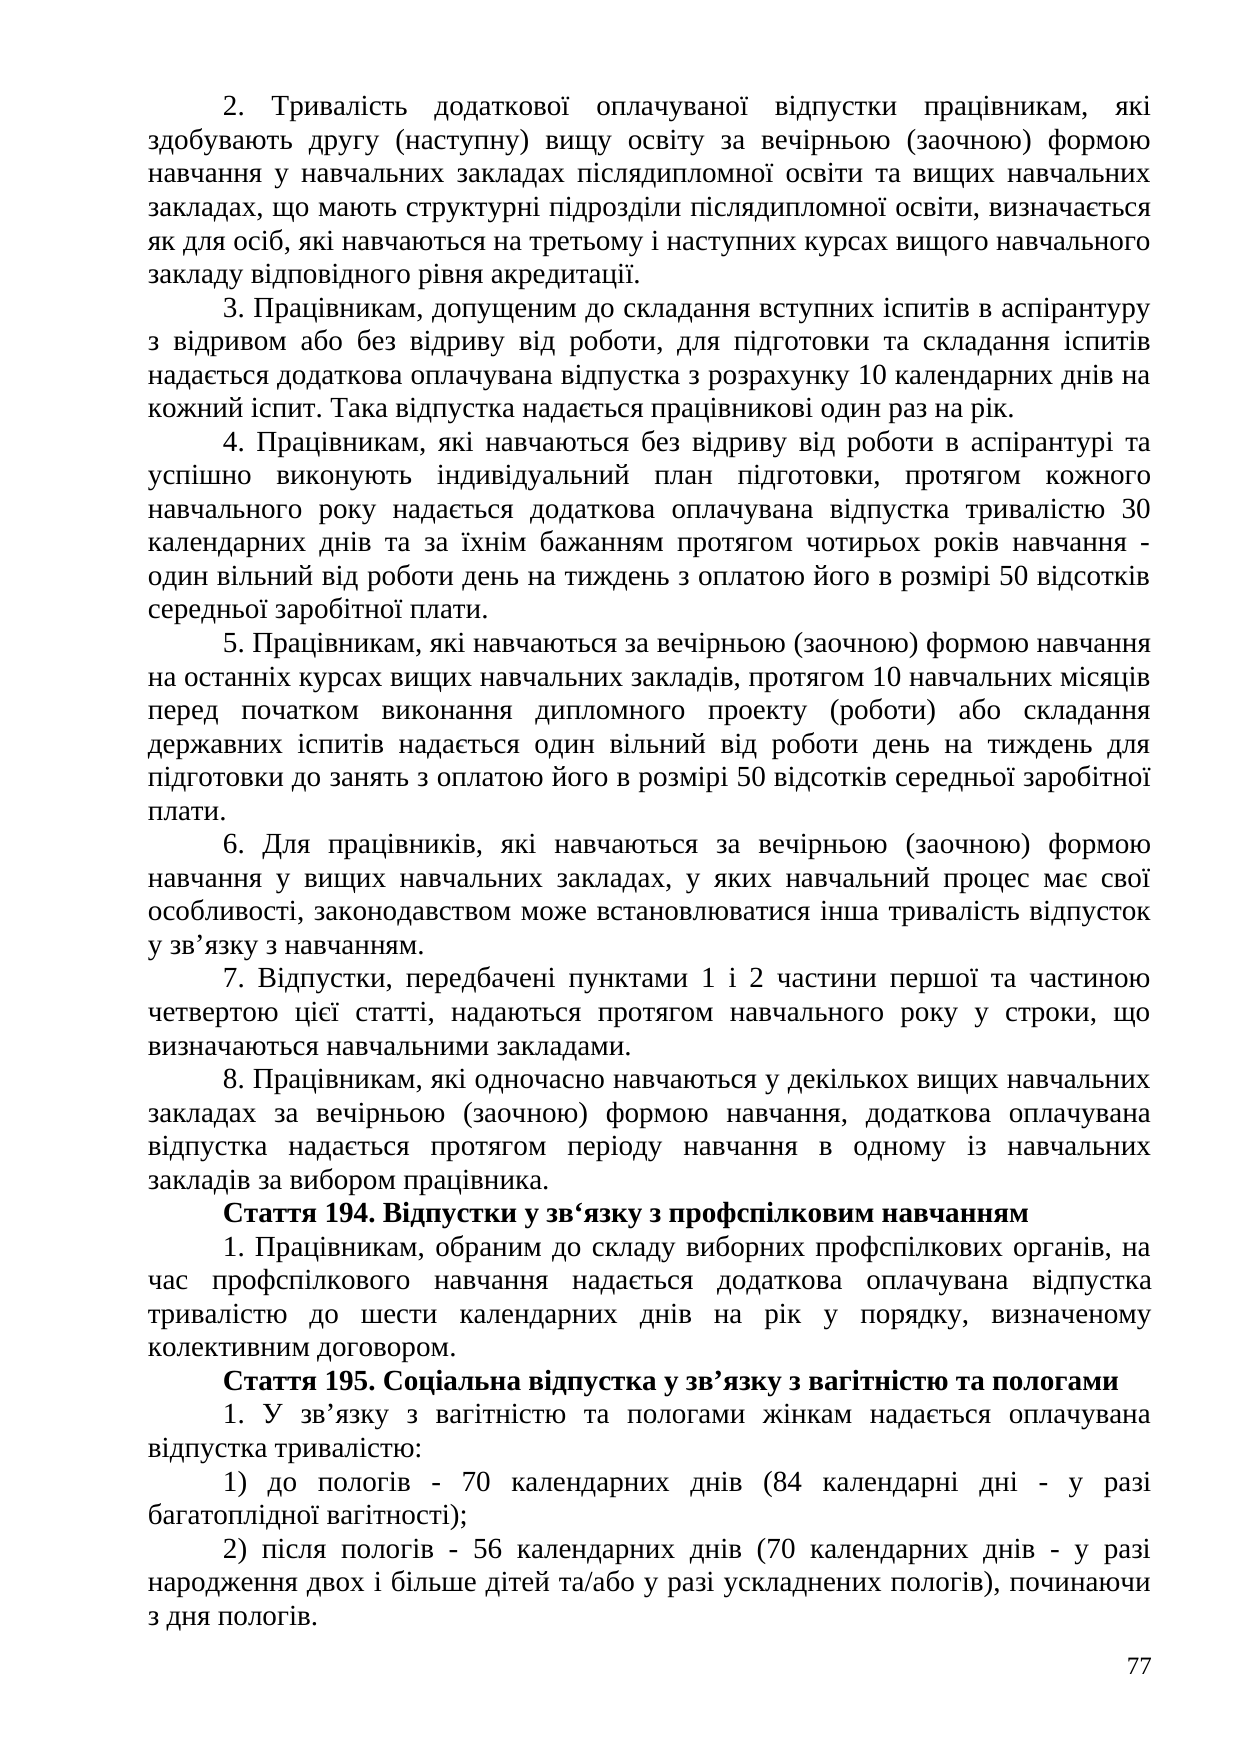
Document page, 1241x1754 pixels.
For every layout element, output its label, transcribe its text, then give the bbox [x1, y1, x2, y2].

text 2) після пологів - 56 календарних днів (70 календарних днів - у разі народження двох і більше дітей та/або у разі ускладнених пологів), починаючи з дня пологів. [148, 1531, 1152, 1631]
text 6. Для працівників, які навчаються за вечірньою (заочною) формою навчання у вищих навчальних закладах, у яких навчальний процес має свої особливості, законодавством може встановлюватися інша тривалість відпусток у зв’язку з навчанням. [148, 826, 1152, 961]
text Стаття 195. Соціальна відпустка у зв’язку з вагітністю та пологами [148, 1363, 1152, 1397]
text 1. У зв’язку з вагітністю та пологами жінкам надається оплачувана відпустка тривалістю: [148, 1397, 1152, 1464]
text 8. Працівникам, які одночасно навчаються у декількох вищих навчальних закладах за вечірньою (заочною) формою навчання, додаткова оплачувана відпустка надається протягом періоду навчання в одному із навчальних закладів за вибором працівника. [148, 1061, 1152, 1195]
text 3. Працівникам, допущеним до складання вступних іспитів в аспірантуру з відривом або без відриву від роботи, для підготовки та складання іспитів надається додаткова оплачувана відпустка з розрахунку 10 календарних днів на кожний іспит. Така відпустка надається працівникові один раз на рік. [148, 290, 1152, 424]
text Стаття 194. Відпустки у зв‘язку з профспілковим навчанням [148, 1195, 1152, 1229]
text 4. Працівникам, які навчаються без відриву від роботи в аспірантурі та успішно виконують індивідуальний план підготовки, протягом кожного навчального року надається додаткова оплачувана відпустка тривалістю 30 календарних днів та за їхнім бажанням протягом чотирьох років навчання - один вільний від роботи день на тиждень з оплатою його в розмірі 50 відсотків середньої заробітної плати. [148, 424, 1152, 625]
text 7. Відпустки, передбачені пунктами 1 і 2 частини першої та частиною четвертою цієї статті, надаються протягом навчального року у строки, що визначаються навчальними закладами. [148, 961, 1152, 1061]
text 2. Тривалість додаткової оплачуваної відпустки працівникам, які здобувають другу (наступну) вищу освіту за вечірньою (заочною) формою навчання у навчальних закладах післядипломної освіти та вищих навчальних закладах, що мають структурні підрозділи післядипломної освіти, визначається як для осіб, які навчаються на третьому і наступних курсах вищого навчального закладу відповідного рівня акредитації. [148, 88, 1152, 290]
text 1) до пологів - 70 календарних днів (84 календарні дні - у разі багатоплідної вагітності); [148, 1464, 1152, 1531]
text 1. Працівникам, обраним до складу виборних профспілкових органів, на час профспілкового навчання надається додаткова оплачувана відпустка тривалістю до шести календарних днів на рік у порядку, визначеному колективним договором. [148, 1229, 1152, 1363]
text 5. Працівникам, які навчаються за вечірньою (заочною) формою навчання на останніх курсах вищих навчальних закладів, протягом 10 навчальних місяців перед початком виконання дипломного проекту (роботи) або складання державних іспитів надається один вільний від роботи день на тиждень для підготовки до занять з оплатою його в розмірі 50 відсотків середньої заробітної плати. [148, 625, 1152, 826]
